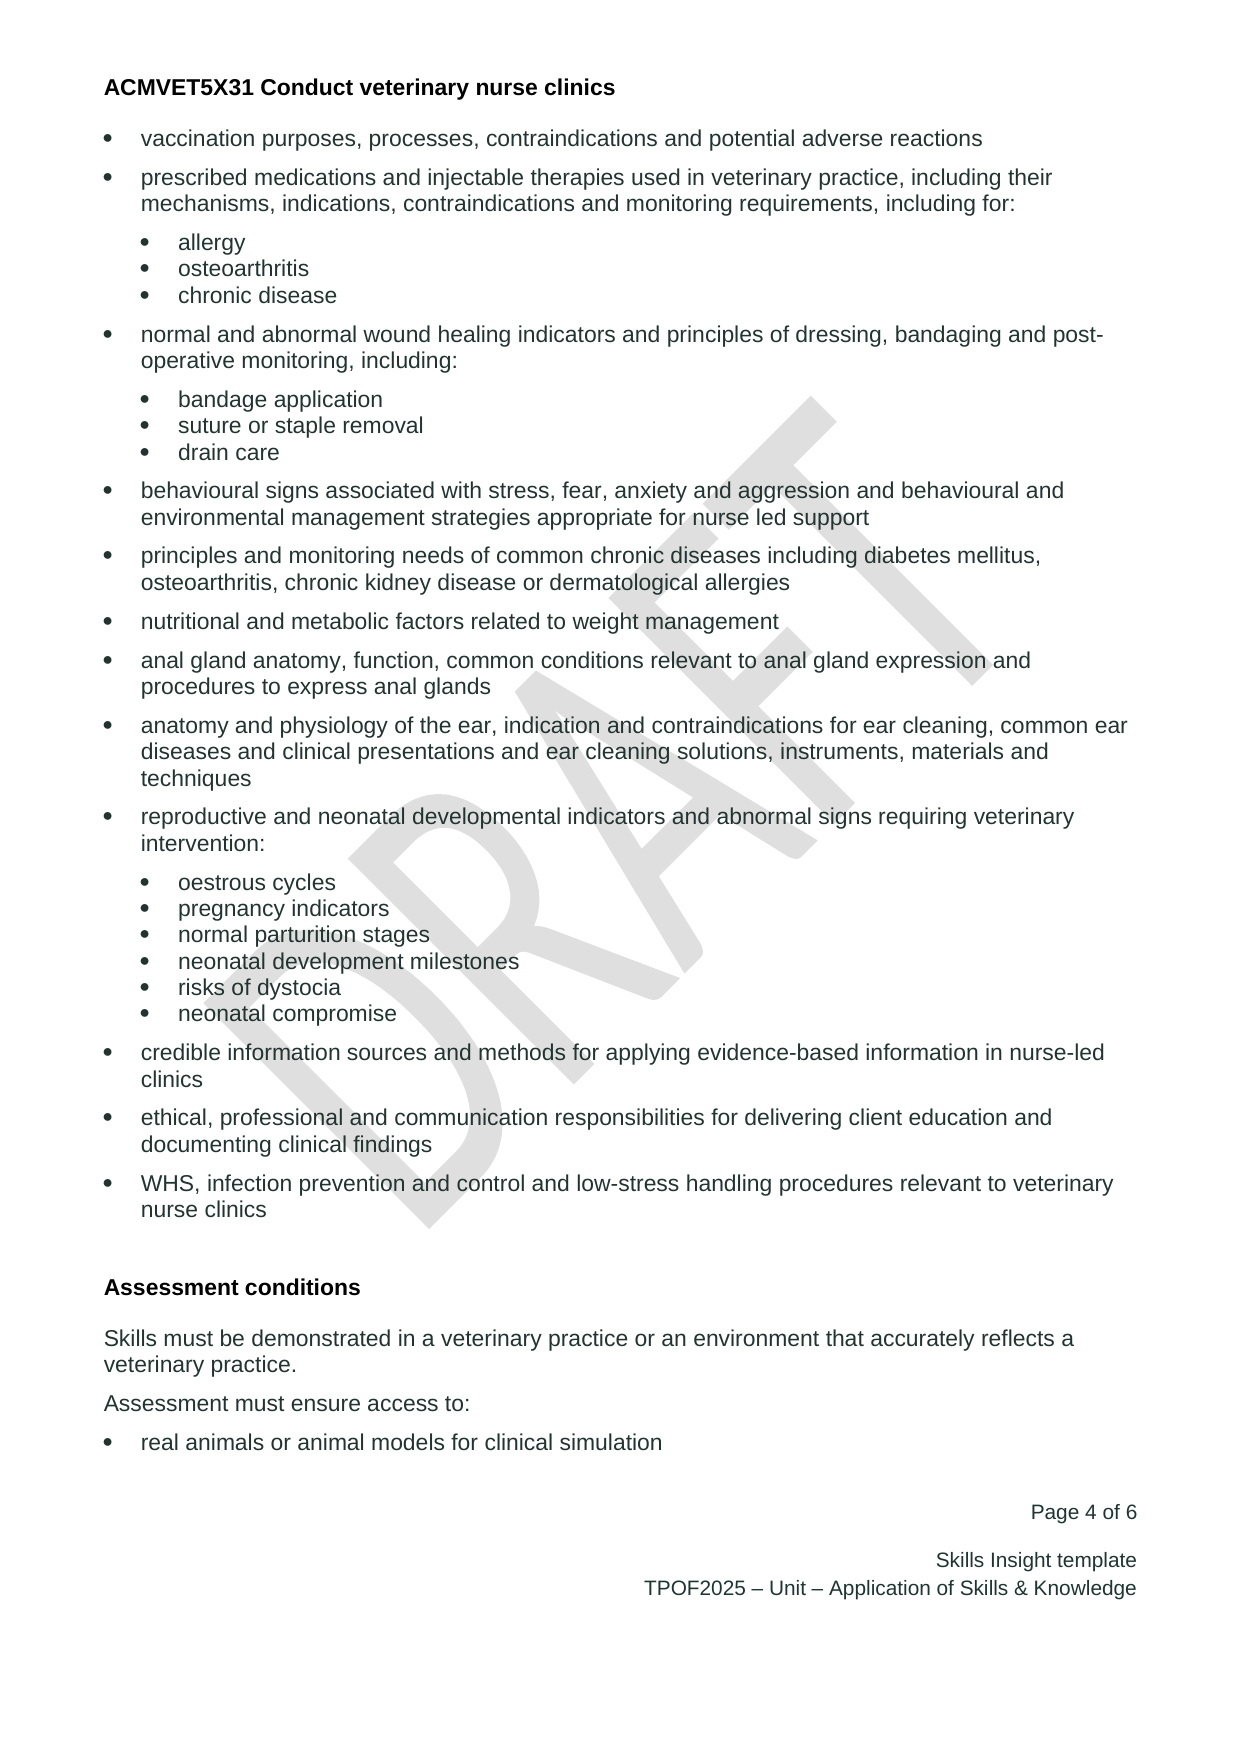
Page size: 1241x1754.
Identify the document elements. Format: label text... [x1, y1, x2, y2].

list prescribed medications and injectable therapies used in veterinary practice, including their mechanisms, indications, contraindications and monitoring requirements, including for: [103, 164, 1137, 216]
list reproductive and neonatal developmental indicators and abnormal signs requiring veterinary intervention: [103, 803, 1137, 856]
list suture or staple removal [141, 412, 1137, 438]
list osteoarthritis [141, 255, 1137, 282]
list ethical, professional and communication responsibilities for delivering client education and documenting clinical findings [103, 1104, 1137, 1157]
list risks of dystocia [141, 974, 1137, 1000]
list anatomy and physiology of the ear, indication and contraindications for ear cleaning, common ear diseases and clinical presentations and ear cleaning solutions, instruments, materials and techniques [103, 712, 1137, 791]
text Assessment must ensure access to: [103, 1390, 1137, 1416]
list nutritional and metabolic factors related to weight management [103, 608, 1137, 634]
list credible information sources and methods for applying evidence-based information in nurse-led clinics [103, 1039, 1137, 1092]
list WHS, infection prevention and control and low-stress handling procedures relevant to veterinary nurse clinics [103, 1169, 1137, 1222]
list allergy [141, 229, 1137, 255]
list normal and abnormal wound healing indicators and principles of dressing, bandaging and post-operative monitoring, including: [103, 321, 1137, 373]
text Assessment conditions [103, 1274, 1137, 1300]
list principles and monitoring needs of common chronic diseases including diabetes mellitus, osteoarthritis, chronic kidney disease or dermatological allergies [103, 542, 1137, 595]
list behavioural signs associated with stress, fear, anxiety and aggression and behavioural and environmental management strategies appropriate for nurse led support [103, 477, 1137, 530]
list drain care [141, 438, 1137, 465]
list neonatal development milestones [141, 948, 1137, 974]
list normal parturition stages [141, 921, 1137, 948]
text Skills must be demonstrated in a veterinary practice or an environment that accurately reflects a veterinary practice. [103, 1325, 1137, 1377]
list pregnancy indicators [141, 895, 1137, 921]
list bandage application [141, 386, 1137, 412]
list chronic disease [141, 282, 1137, 308]
list neonatal compromise [141, 1000, 1137, 1027]
list oestrous cycles [141, 868, 1137, 895]
list anal gland anatomy, function, common conditions relevant to anal gland expression and procedures to express anal glands [103, 647, 1137, 699]
list real animals or animal models for clinical simulation [103, 1429, 1137, 1455]
list vaccination purposes, processes, contraindications and potential adverse reactions [103, 125, 1137, 151]
